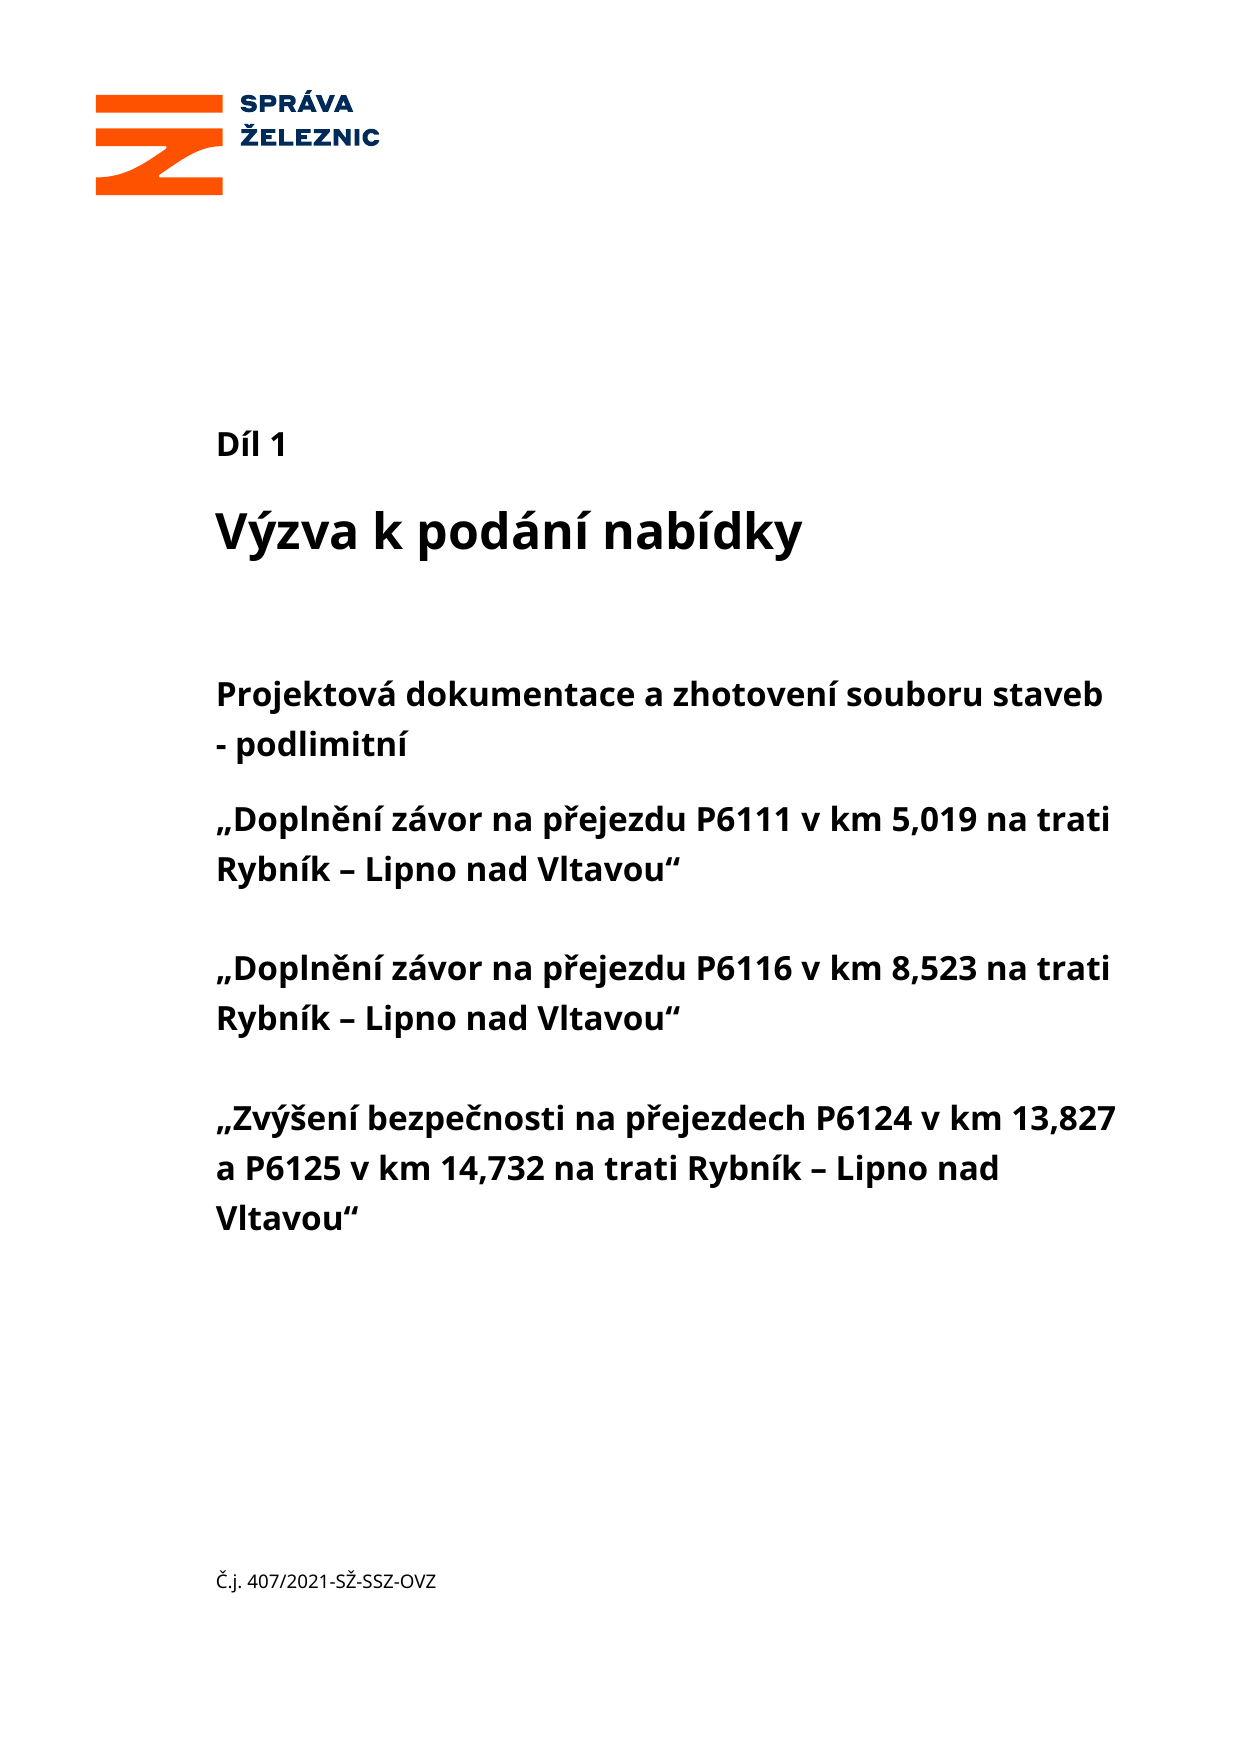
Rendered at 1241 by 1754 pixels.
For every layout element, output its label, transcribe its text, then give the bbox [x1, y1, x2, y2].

text „Doplnění závor na přejezdu P6116 v km 8,523 na trati Rybník – Lipno nad Vltavou“ [216, 945, 1122, 1040]
text Výzva k podání nabídky [216, 496, 1122, 564]
text „Zvýšení bezpečnosti na přejezdech P6124 v km 13,827 a P6125 v km 14,732 na trati Rybník – Lipno nad Vltavou“ [216, 1095, 1122, 1240]
text „Doplnění závor na přejezdu P6111 v km 5,019 na trati Rybník – Lipno nad Vltavou“ [216, 795, 1122, 891]
text Díl 1 [216, 421, 1122, 466]
text Projektová dokumentace a zhotovení souboru staveb - podlimitní [216, 671, 1122, 766]
list Č.j. 407/2021-SŽ-SSZ-OVZ [216, 1569, 1122, 1594]
